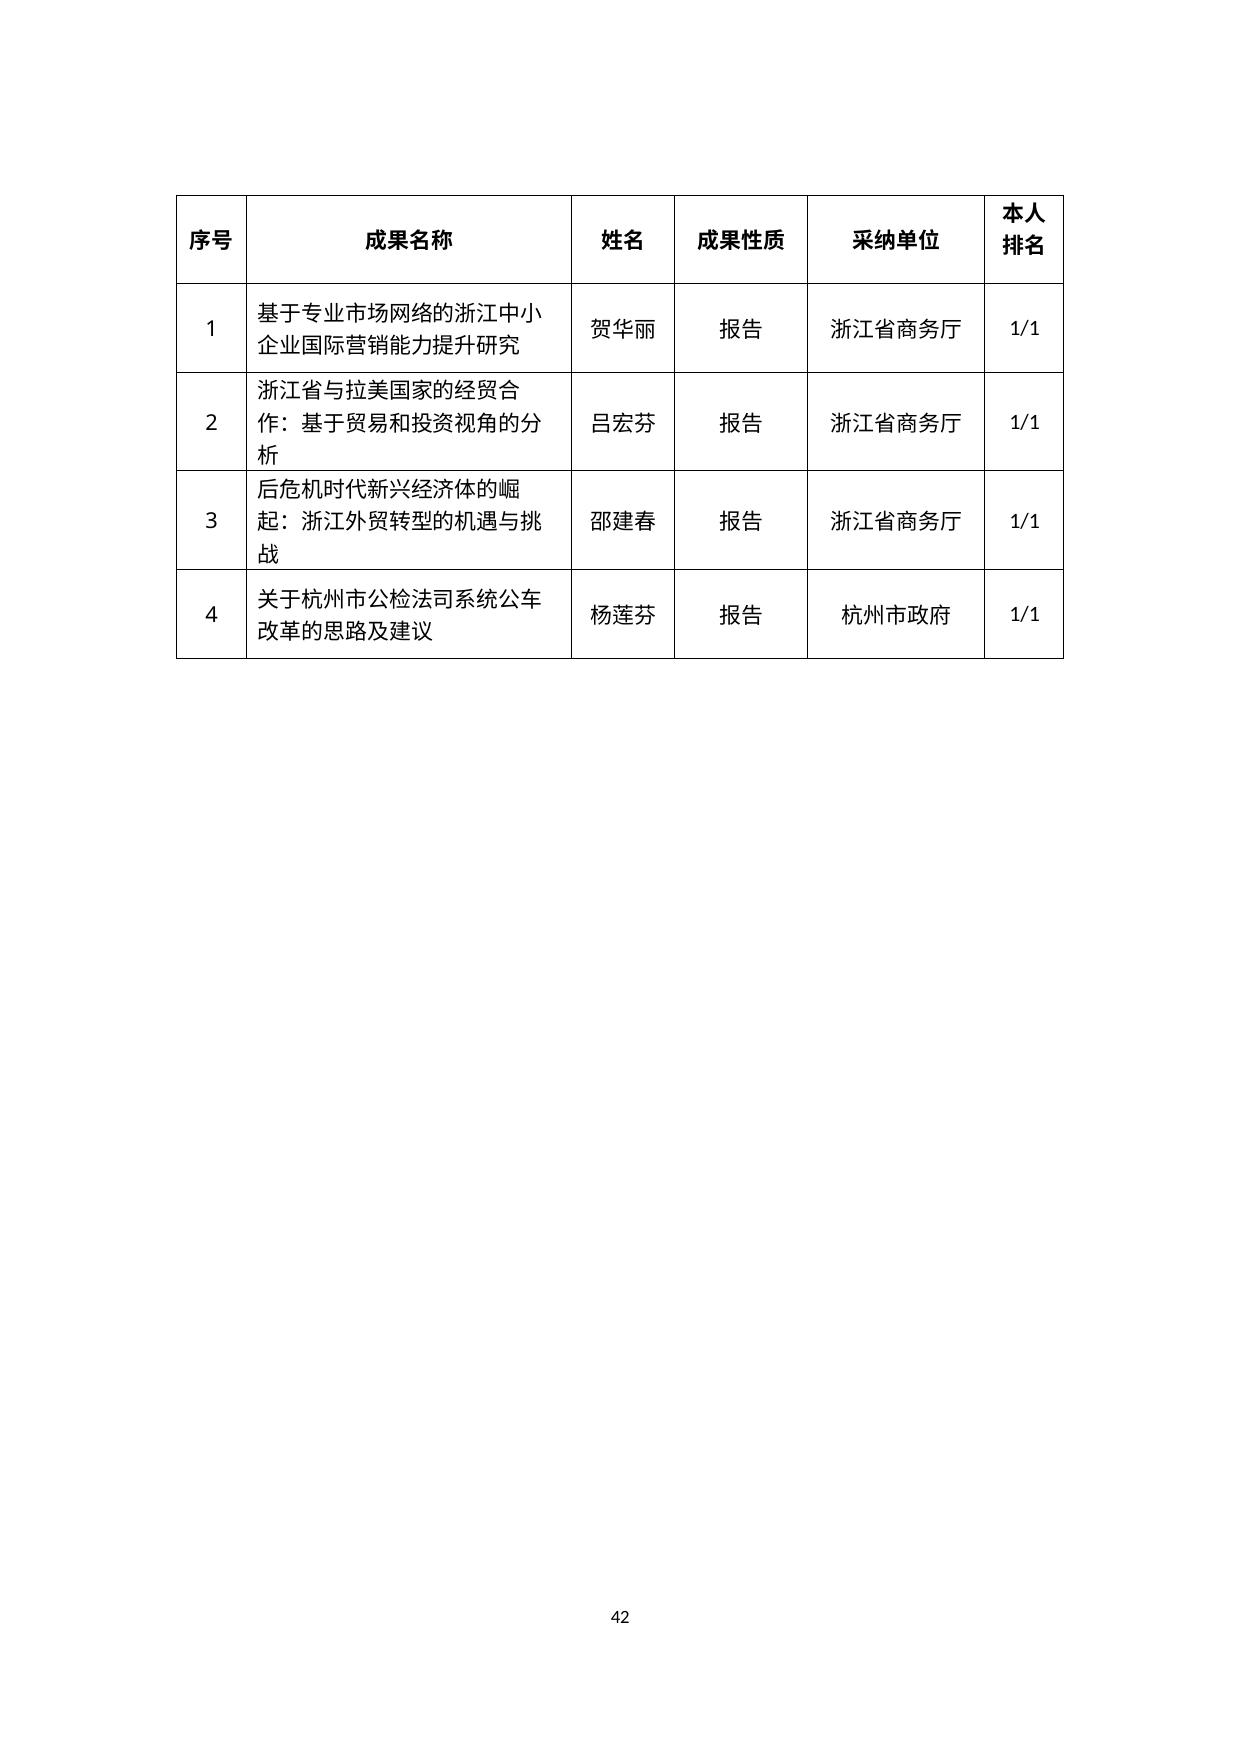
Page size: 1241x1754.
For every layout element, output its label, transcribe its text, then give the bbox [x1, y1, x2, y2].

table_cell 贺华丽 [572, 284, 674, 372]
table_header 成果性质 [675, 196, 807, 283]
table_cell 杭州市政府 [808, 570, 984, 657]
table_header 成果名称 [247, 196, 571, 283]
table_header 姓名 [572, 196, 674, 283]
table_cell 杨莲芬 [572, 570, 674, 657]
table_cell 浙江省商务厅 [808, 471, 984, 569]
table_cell 浙江省与拉美国家的经贸合作：基于贸易和投资视角的分析 [247, 373, 571, 470]
table_cell 1/1 [985, 471, 1063, 569]
table_cell 3 [177, 471, 246, 569]
table_cell 邵建春 [572, 471, 674, 569]
table_header 采纳单位 [808, 196, 984, 283]
table_cell 吕宏芬 [572, 373, 674, 470]
table_cell 浙江省商务厅 [808, 373, 984, 470]
table_cell 1 [177, 284, 246, 372]
table_cell 后危机时代新兴经济体的崛起：浙江外贸转型的机遇与挑战 [247, 471, 571, 569]
table_cell 报告 [675, 284, 807, 372]
table_cell 报告 [675, 373, 807, 470]
table_header 本人排名 [985, 196, 1063, 283]
table_cell 报告 [675, 570, 807, 657]
table_cell 关于杭州市公检法司系统公车改革的思路及建议 [247, 570, 571, 657]
table_cell 1/1 [985, 373, 1063, 470]
table_cell 2 [177, 373, 246, 470]
table_header 序号 [177, 196, 246, 283]
table_cell 1/1 [985, 570, 1063, 657]
table_cell 基于专业市场网络的浙江中小企业国际营销能力提升研究 [247, 284, 571, 372]
table_cell 1/1 [985, 284, 1063, 372]
table_cell 4 [177, 570, 246, 657]
table_cell 浙江省商务厅 [808, 284, 984, 372]
table_cell 报告 [675, 471, 807, 569]
